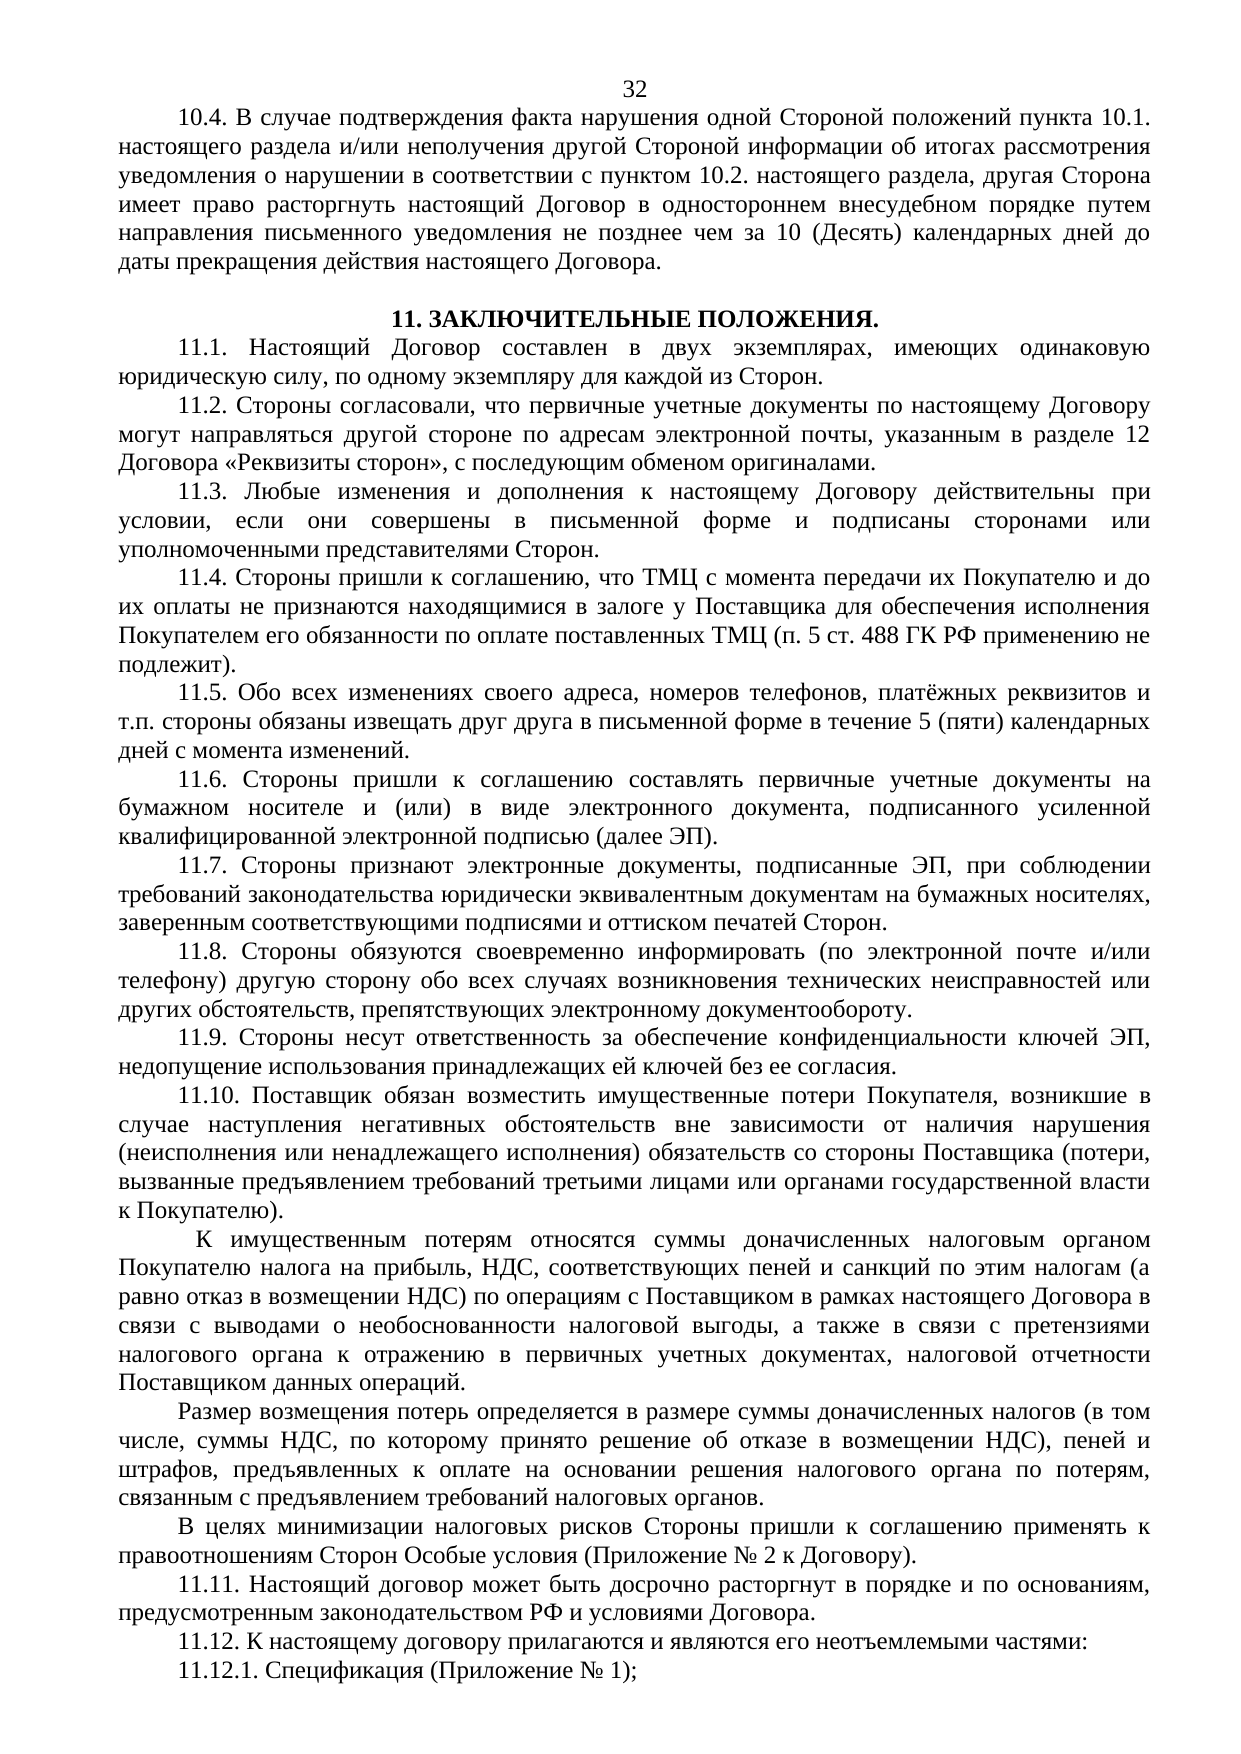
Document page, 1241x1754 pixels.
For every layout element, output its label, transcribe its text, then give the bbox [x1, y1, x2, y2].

text 11.2. Стороны согласовали, что первичные учетные документы по настоящему Договору могут направляться другой стороне по адресам электронной почты, указанным в разделе 12 Договора «Реквизиты сторон», с последующим обменом оригиналами. [118, 390, 1152, 476]
text 11.12.1. Спецификация (Приложение № 1); [118, 1655, 1152, 1684]
text 11.7. Стороны признают электронные документы, подписанные ЭП, при соблюдении требований законодательства юридически эквивалентным документам на бумажных носителях, заверенным соответствующими подписями и оттиском печатей Сторон. [118, 850, 1152, 936]
text 11.4. Стороны пришли к соглашению, что ТМЦ с момента передачи их Покупателю и до их оплаты не признаются находящимися в залоге у Поставщика для обеспечения исполнения Покупателем его обязанности по оплате поставленных ТМЦ (п. 5 ст. 488 ГК РФ применению не подлежит). [118, 562, 1152, 677]
text 11.11. Настоящий договор может быть досрочно расторгнут в порядке и по основаниям, предусмотренным законодательством РФ и условиями Договора. [118, 1569, 1152, 1626]
text 11. ЗАКЛЮЧИТЕЛЬНЫЕ ПОЛОЖЕНИЯ. [118, 304, 1152, 332]
text 11.3. Любые изменения и дополнения к настоящему Договору действительны при условии, если они совершены в письменной форме и подписаны сторонами или уполномоченными представителями Сторон. [118, 476, 1152, 562]
text В целях минимизации налоговых рисков Стороны пришли к соглашению применять к правоотношениям Сторон Особые условия (Приложение № 2 к Договору). [118, 1511, 1152, 1569]
text 11.9. Стороны несут ответственность за обеспечение конфиденциальности ключей ЭП, недопущение использования принадлежащих ей ключей без ее согласия. [118, 1022, 1152, 1080]
text 11.8. Стороны обязуются своевременно информировать (по электронной почте и/или телефону) другую сторону обо всех случаях возникновения технических неисправностей или других обстоятельств, препятствующих электронному документообороту. [118, 936, 1152, 1022]
text 11.1. Настоящий Договор составлен в двух экземплярах, имеющих одинаковую юридическую силу, по одному экземпляру для каждой из Сторон. [118, 332, 1152, 390]
text 11.6. Стороны пришли к соглашению составлять первичные учетные документы на бумажном носителе и (или) в виде электронного документа, подписанного усиленной квалифицированной электронной подписью (далее ЭП). [118, 764, 1152, 850]
text 11.5. Обо всех изменениях своего адреса, номеров телефонов, платёжных реквизитов и т.п. стороны обязаны извещать друг друга в письменной форме в течение 5 (пяти) календарных дней с момента изменений. [118, 677, 1152, 764]
text К имущественным потерям относятся суммы доначисленных налоговым органом Покупателю налога на прибыль, НДС, соответствующих пеней и санкций по этим налогам (а равно отказ в возмещении НДС) по операциям с Поставщиком в рамках настоящего Договора в связи с выводами о необоснованности налоговой выгоды, а также в связи с претензиями налогового органа к отражению в первичных учетных документах, налоговой отчетности Поставщиком данных операций. [118, 1224, 1152, 1396]
text Размер возмещения потерь определяется в размере суммы доначисленных налогов (в том числе, суммы НДС, по которому принято решение об отказе в возмещении НДС), пеней и штрафов, предъявленных к оплате на основании решения налогового органа по потерям, связанным с предъявлением требований налоговых органов. [118, 1396, 1152, 1511]
text 10.4. В случае подтверждения факта нарушения одной Стороной положений пункта 10.1. настоящего раздела и/или неполучения другой Стороной информации об итогах рассмотрения уведомления о нарушении в соответствии с пунктом 10.2. настоящего раздела, другая Сторона имеет право расторгнуть настоящий Договор в одностороннем внесудебном порядке путем направления письменного уведомления не позднее чем за 10 (Десять) календарных дней до даты прекращения действия настоящего Договора. [118, 102, 1152, 275]
text 11.10. Поставщик обязан возместить имущественные потери Покупателя, возникшие в случае наступления негативных обстоятельств вне зависимости от наличия нарушения (неисполнения или ненадлежащего исполнения) обязательств со стороны Поставщика (потери, вызванные предъявлением требований третьими лицами или органами государственной власти к Покупателю). [118, 1080, 1152, 1224]
text 11.12. К настоящему договору прилагаются и являются его неотъемлемыми частями: [118, 1626, 1152, 1655]
